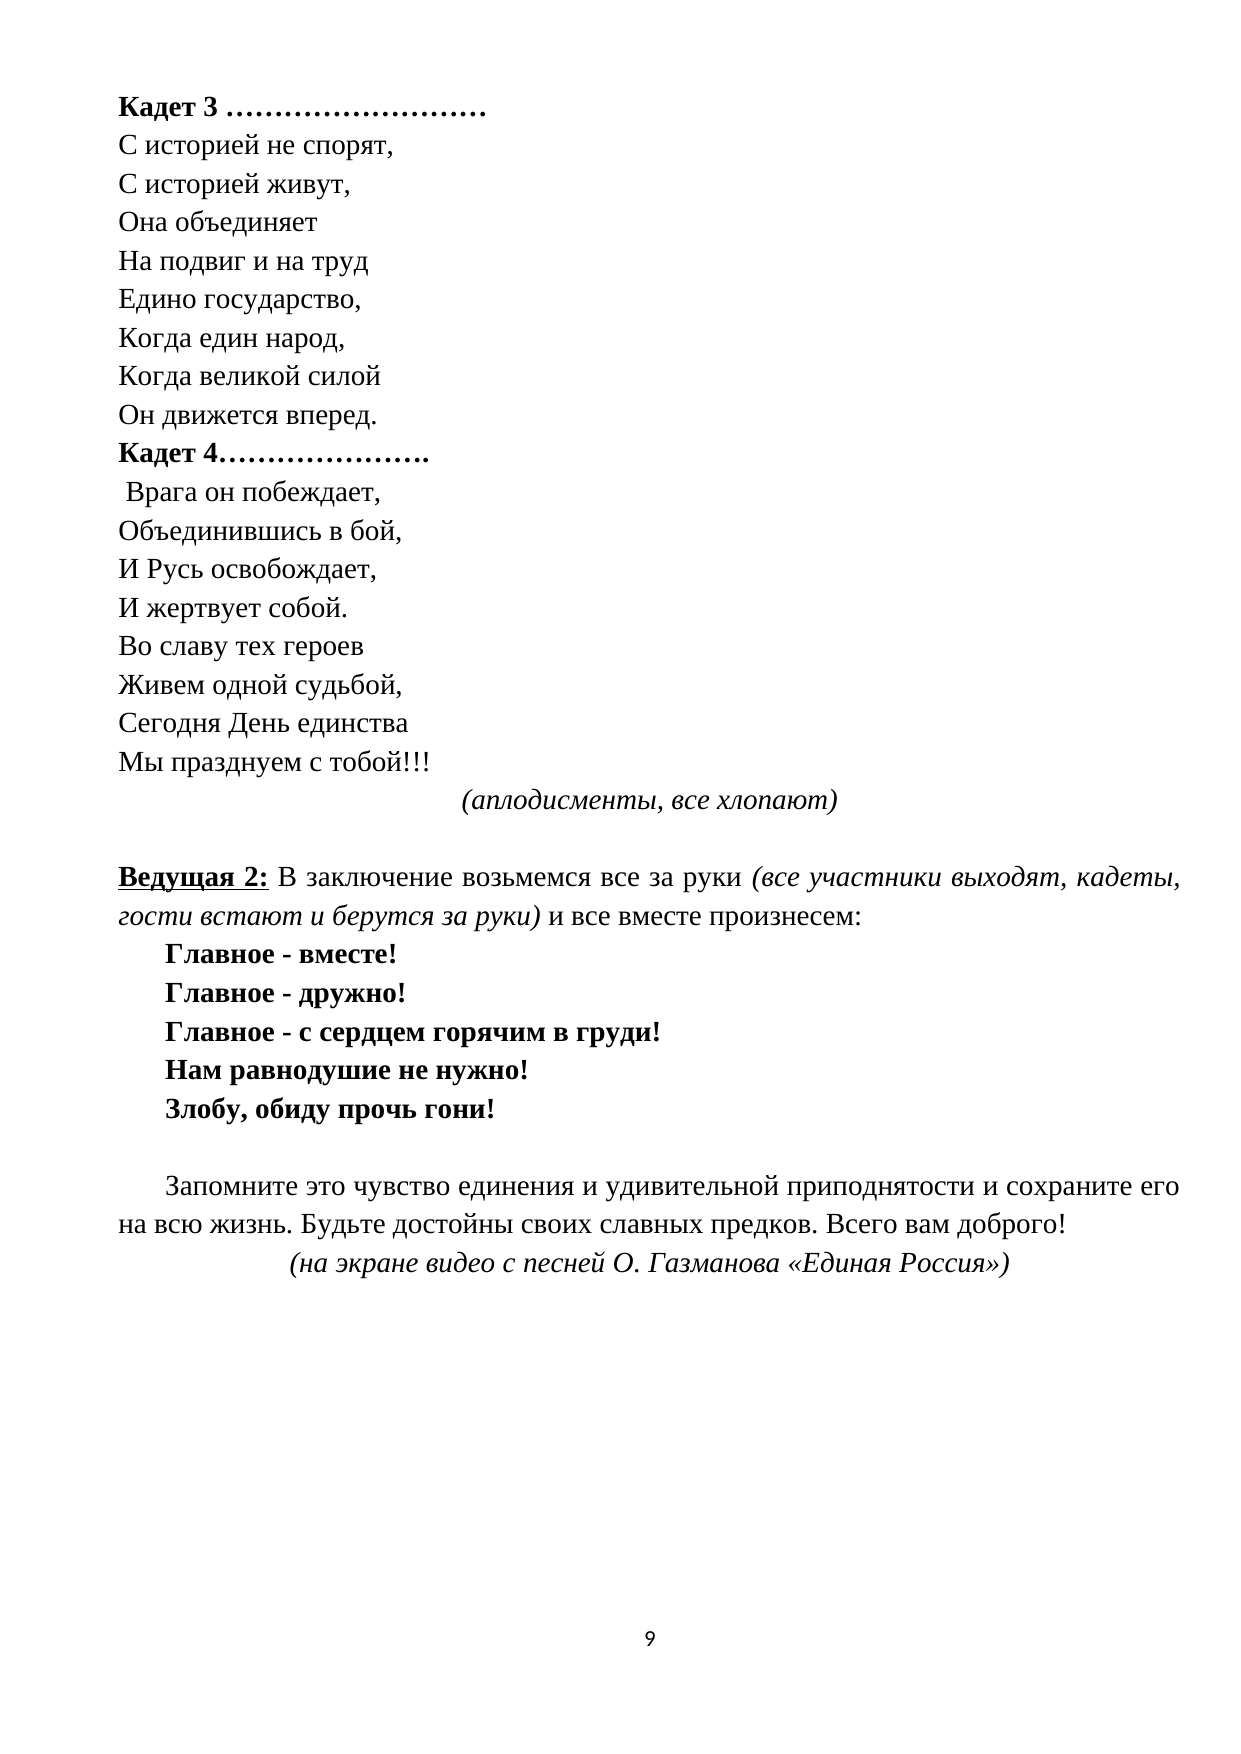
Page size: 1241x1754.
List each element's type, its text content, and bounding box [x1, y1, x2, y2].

text Нам равнодушие не нужно! [118, 1052, 1181, 1086]
text И Русь освобождает, [118, 551, 1181, 585]
text (на экране видео с песней О. Газманова «Единая Россия») [118, 1245, 1181, 1278]
text (аплодисменты, все хлопают) [118, 782, 1181, 816]
text Сегодня День единства [118, 705, 1181, 739]
text Врага он побеждает, [118, 474, 1181, 508]
text Во славу тех героев [118, 628, 1181, 662]
text С историей живут, [118, 166, 1181, 199]
text С историей не спорят, [118, 127, 1181, 161]
text Кадет 4…………………. [118, 436, 1181, 469]
text Она объединяет [118, 204, 1181, 238]
text Главное - с сердцем горячим в груди! [118, 1014, 1181, 1047]
text Объединившись в бой, [118, 513, 1181, 546]
text Запомните это чувство единения и удивительной приподнятости и сохраните его на всю жизнь. Будьте достойны своих славных предков. Всего вам доброго! [118, 1168, 1181, 1240]
text И жертвует собой. [118, 590, 1181, 623]
text Едино государство, [118, 281, 1181, 315]
text Живем одной судьбой, [118, 667, 1181, 700]
text Ведущая 2: В заключение возьмемся все за руки (все участники выходят, кадеты, гости встают и берутся за руки) и все вместе произнесем: [118, 859, 1181, 932]
text Мы празднуем с тобой!!! [118, 744, 1181, 777]
text Главное - дружно! [118, 975, 1181, 1009]
text Когда великой силой [118, 358, 1181, 392]
text Кадет 3 ……………………… [118, 89, 1181, 122]
text Злобу, обиду прочь гони! [118, 1091, 1181, 1124]
text Главное - вместе! [118, 937, 1181, 970]
text На подвиг и на труд [118, 243, 1181, 276]
text Он движется вперед. [118, 397, 1181, 431]
text Когда един народ, [118, 320, 1181, 353]
